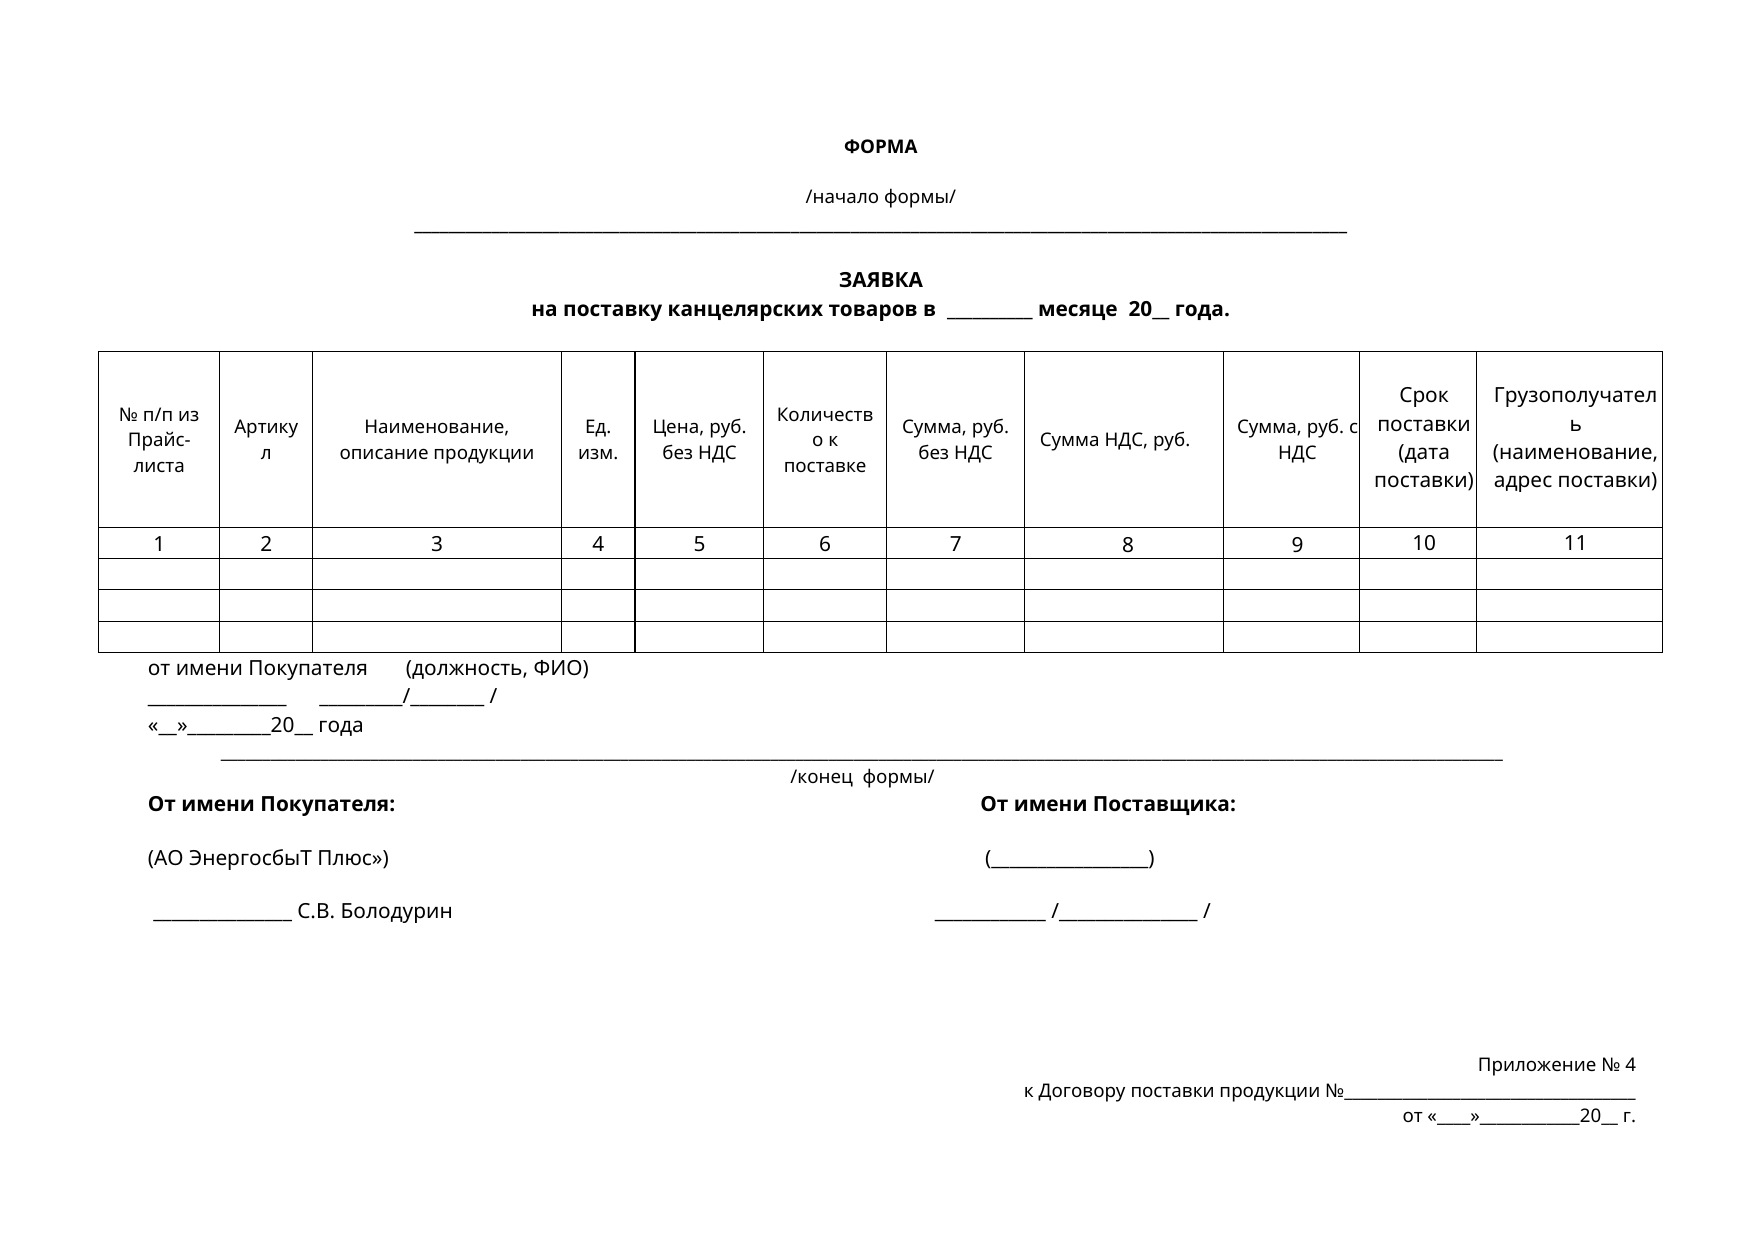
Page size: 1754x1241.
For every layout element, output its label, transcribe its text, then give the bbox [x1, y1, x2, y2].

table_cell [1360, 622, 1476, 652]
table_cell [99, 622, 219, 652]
title /конец формы/ [89, 764, 1636, 789]
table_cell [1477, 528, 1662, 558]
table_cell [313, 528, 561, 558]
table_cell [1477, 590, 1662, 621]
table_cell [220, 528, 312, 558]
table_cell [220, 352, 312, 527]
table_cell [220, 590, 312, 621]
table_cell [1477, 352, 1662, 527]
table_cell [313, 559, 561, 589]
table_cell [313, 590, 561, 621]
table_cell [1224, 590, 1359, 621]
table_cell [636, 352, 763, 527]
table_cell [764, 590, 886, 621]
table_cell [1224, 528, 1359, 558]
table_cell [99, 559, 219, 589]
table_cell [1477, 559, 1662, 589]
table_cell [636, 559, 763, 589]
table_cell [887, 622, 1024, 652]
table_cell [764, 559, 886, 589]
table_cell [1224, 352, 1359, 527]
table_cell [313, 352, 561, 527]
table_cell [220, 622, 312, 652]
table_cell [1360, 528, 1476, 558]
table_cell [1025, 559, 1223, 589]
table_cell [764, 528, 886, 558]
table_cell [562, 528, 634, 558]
text Приложение № 4 [89, 1052, 1636, 1077]
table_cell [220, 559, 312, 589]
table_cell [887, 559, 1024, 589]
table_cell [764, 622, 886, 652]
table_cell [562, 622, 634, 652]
text (АО ЭнергосбыТ Плюс») (_________________) [89, 843, 1624, 871]
text _______________ С.В. Болодурин ____________ /_______________ / [89, 896, 1624, 924]
title __________________________________________________________________________________________________________________________________________________________ [89, 738, 1636, 764]
text От имени Покупателя: От имени Поставщика: [89, 789, 1624, 818]
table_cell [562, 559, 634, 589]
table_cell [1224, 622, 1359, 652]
text «__»_________20__ года [89, 710, 1636, 738]
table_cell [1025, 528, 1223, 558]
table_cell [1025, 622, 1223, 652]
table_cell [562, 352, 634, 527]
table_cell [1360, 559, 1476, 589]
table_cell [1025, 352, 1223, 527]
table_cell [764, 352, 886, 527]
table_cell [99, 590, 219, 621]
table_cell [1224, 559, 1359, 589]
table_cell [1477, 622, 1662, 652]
text от «____»____________20__ г. [89, 1103, 1636, 1128]
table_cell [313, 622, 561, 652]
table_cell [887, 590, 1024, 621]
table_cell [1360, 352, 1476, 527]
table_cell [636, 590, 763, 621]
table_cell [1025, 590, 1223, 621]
text _______________ _________/________ / [89, 681, 1636, 710]
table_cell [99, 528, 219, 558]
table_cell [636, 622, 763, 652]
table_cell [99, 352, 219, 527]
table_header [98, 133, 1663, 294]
text к Договору поставки продукции №___________________________________ [89, 1077, 1636, 1103]
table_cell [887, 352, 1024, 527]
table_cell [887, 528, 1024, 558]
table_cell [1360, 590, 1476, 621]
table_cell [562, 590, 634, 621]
text от имени Покупателя (должность, ФИО) [89, 653, 1636, 681]
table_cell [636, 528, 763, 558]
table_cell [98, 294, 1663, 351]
